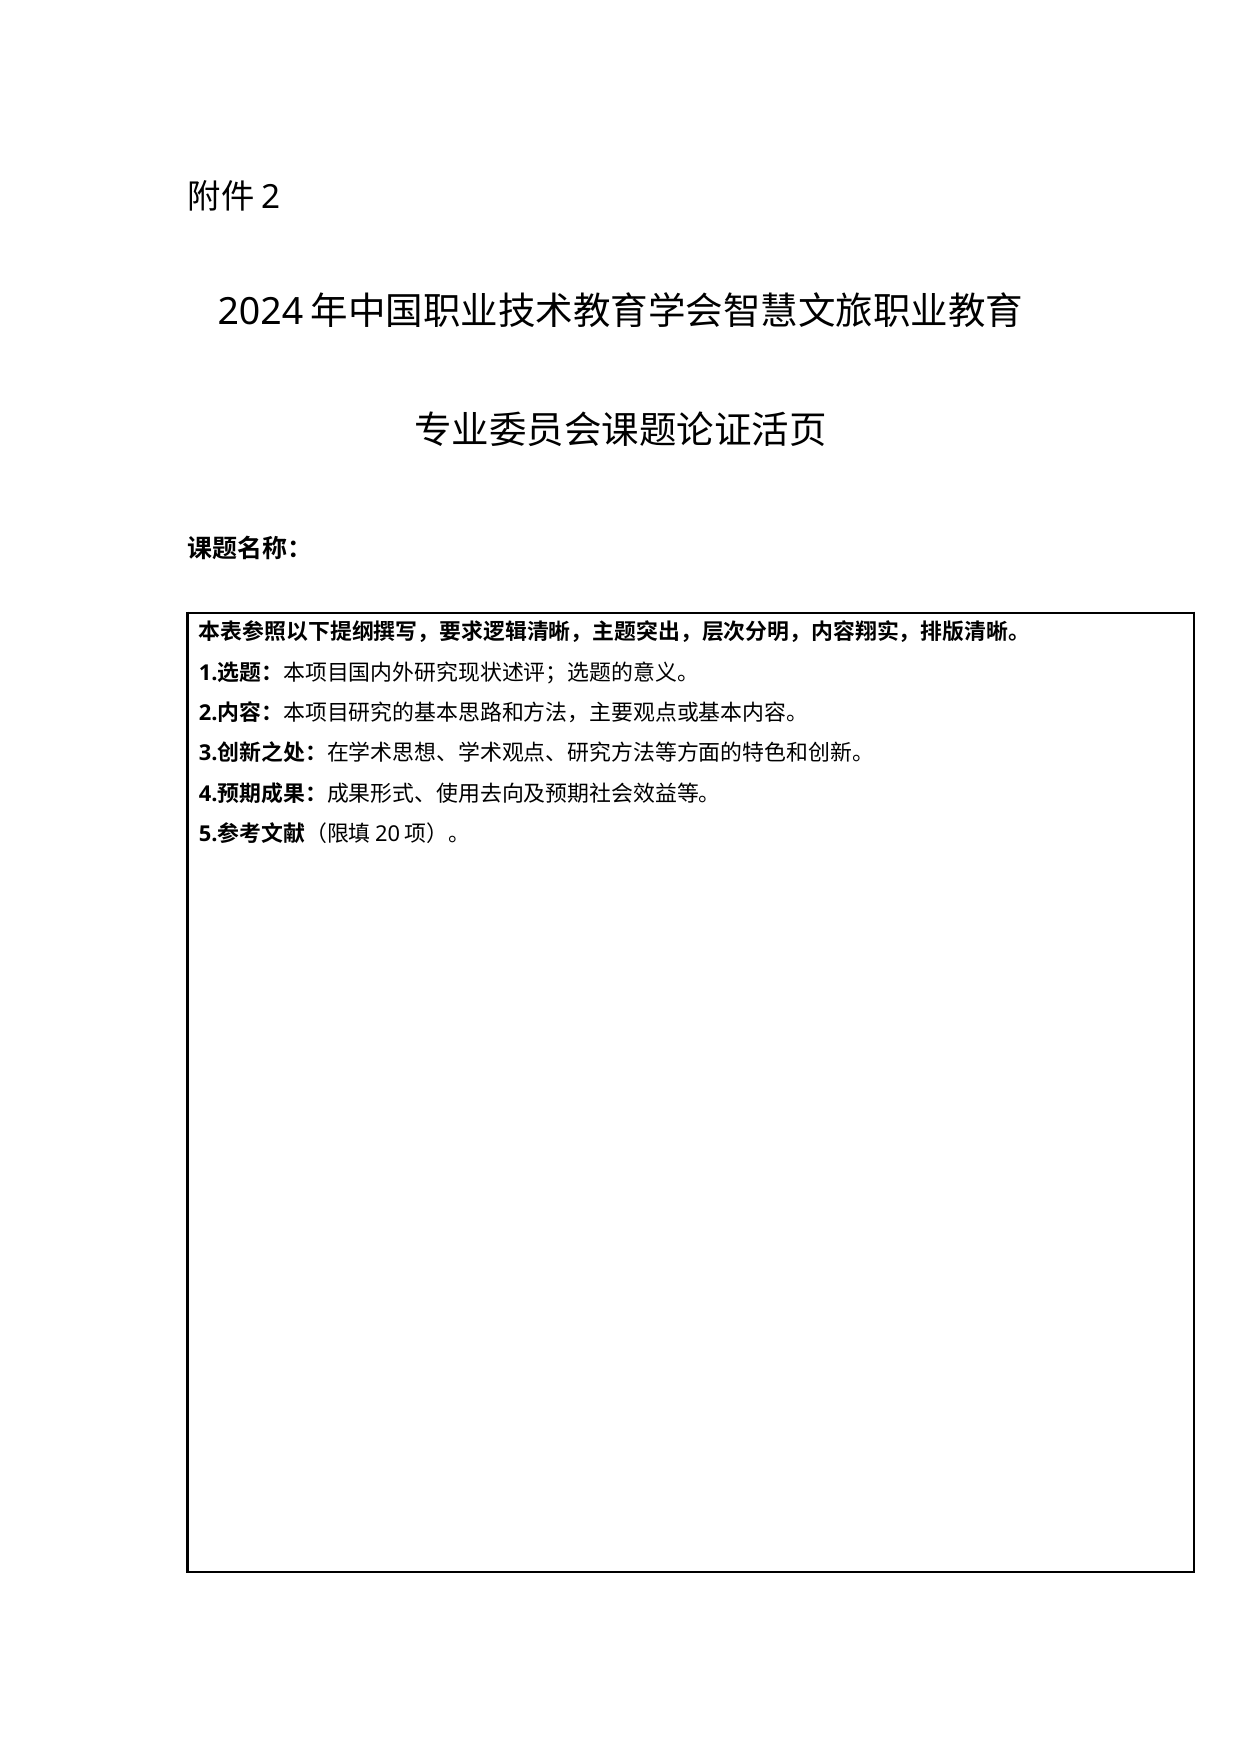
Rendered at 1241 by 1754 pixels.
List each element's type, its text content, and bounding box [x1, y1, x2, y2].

text 专业委员会课题论证活页 [187, 395, 1053, 460]
text 附件2 [187, 162, 1053, 227]
text 课题名称： [187, 514, 1053, 579]
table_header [189, 614, 1193, 1571]
text 2024年中国职业技术教育学会智慧文旅职业教育 [187, 275, 1053, 340]
